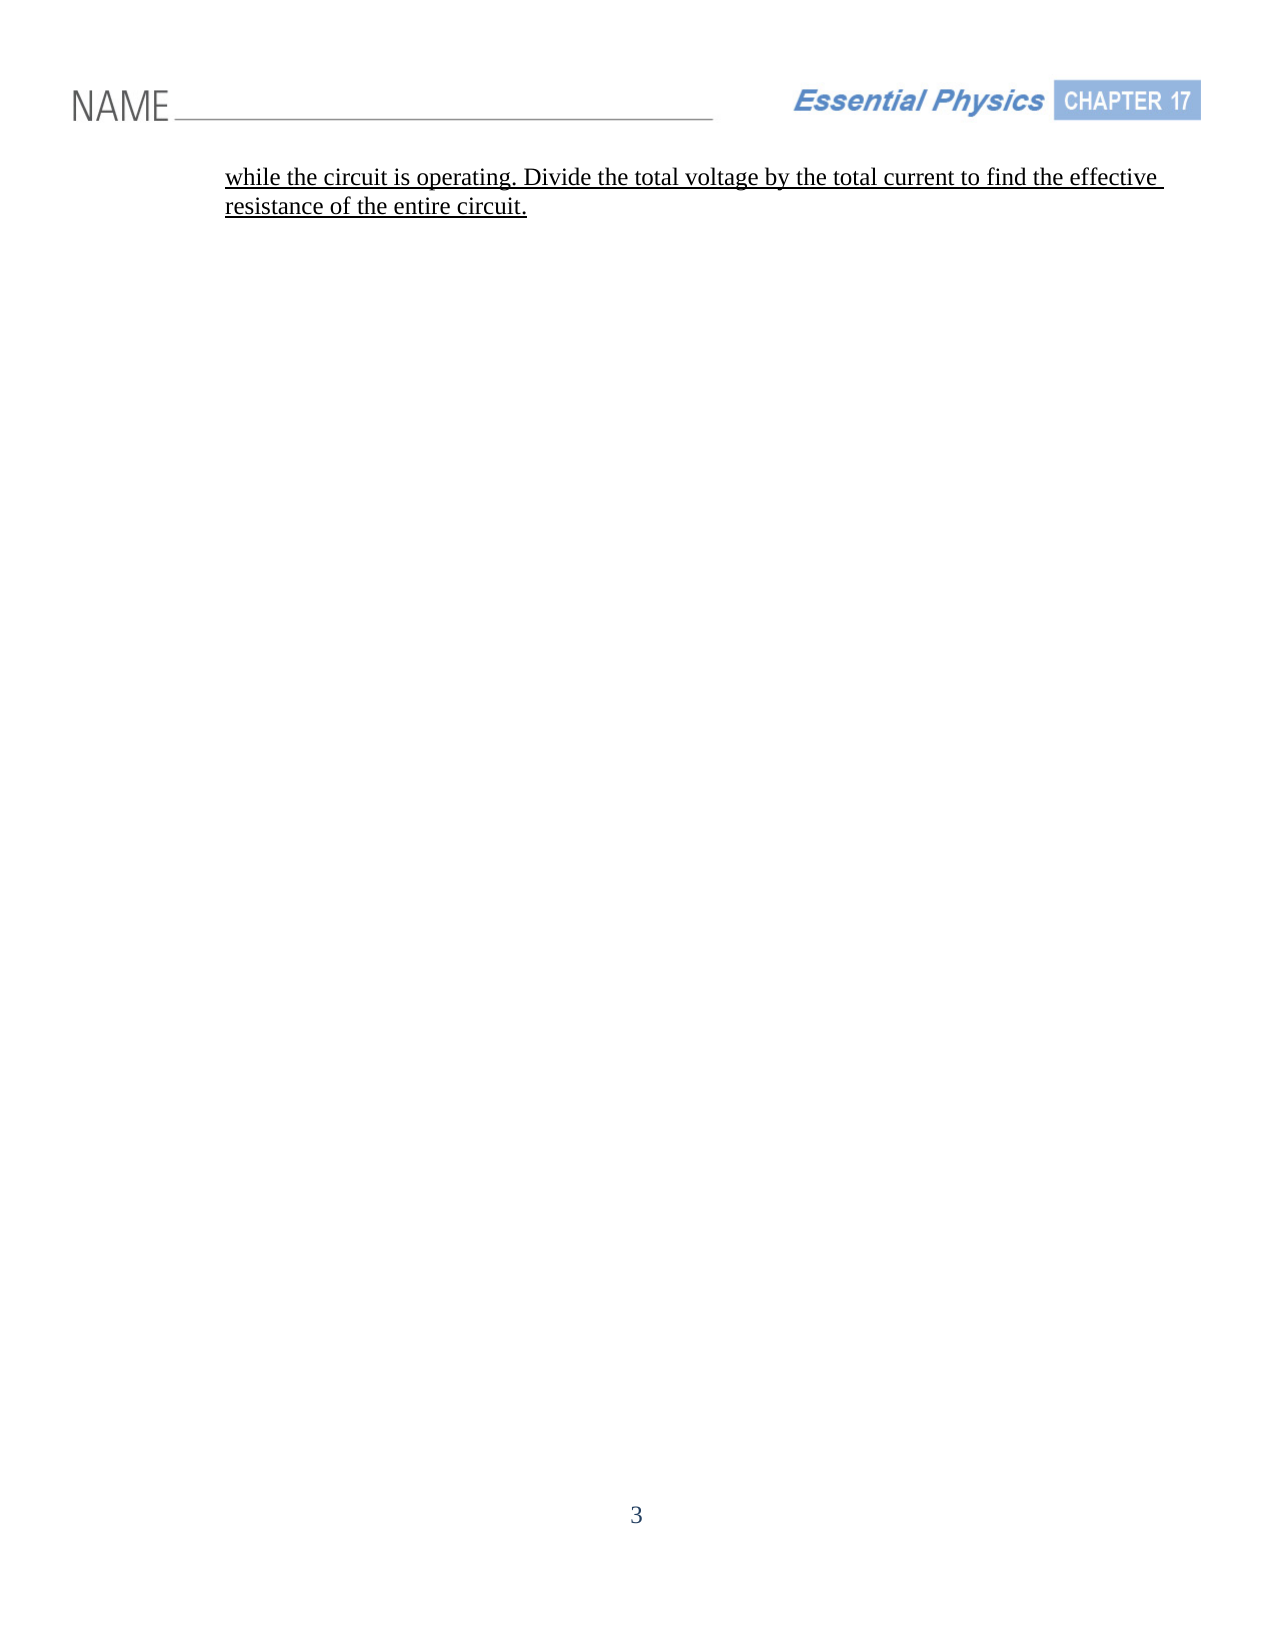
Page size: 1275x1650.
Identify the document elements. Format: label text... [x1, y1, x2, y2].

picture [0, 58, 1275, 134]
